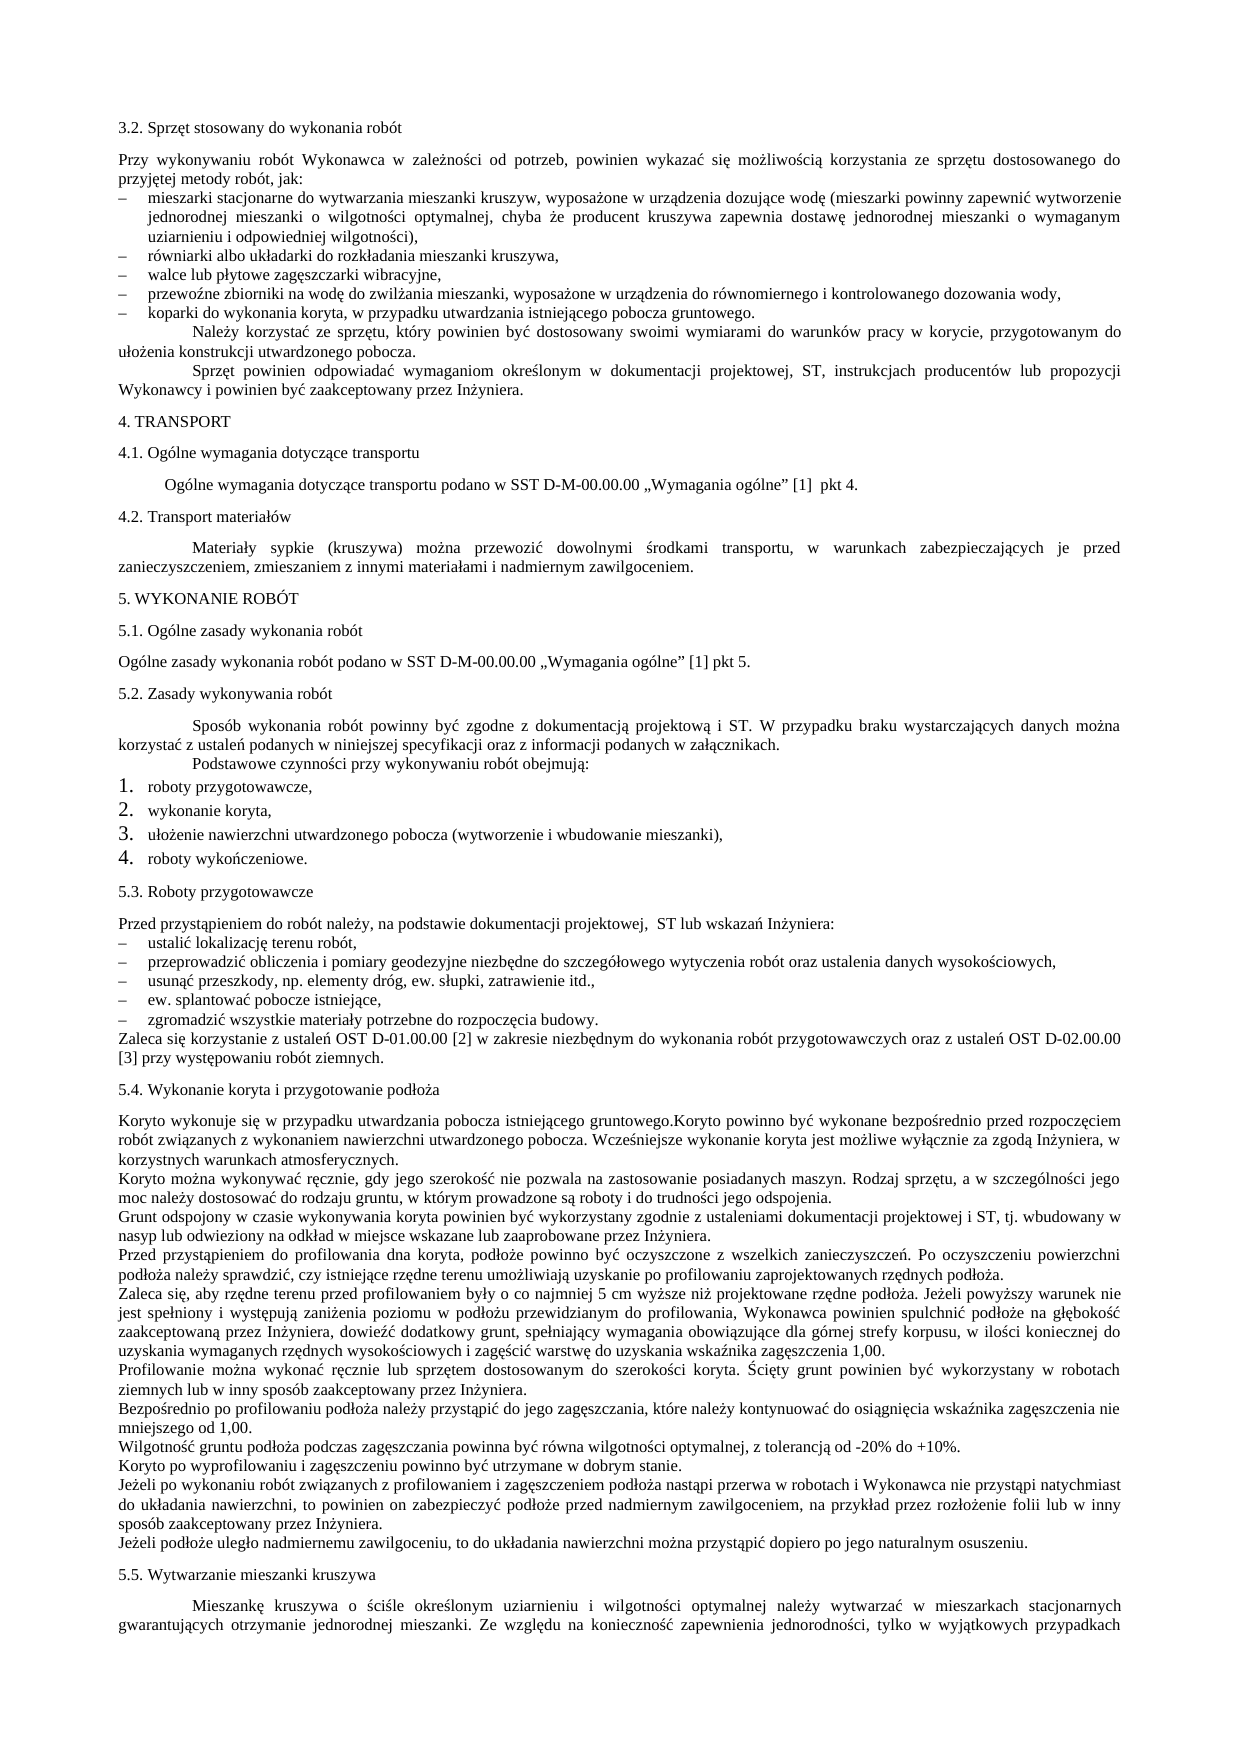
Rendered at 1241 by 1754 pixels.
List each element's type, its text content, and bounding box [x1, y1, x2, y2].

text Ogólne zasady wykonania robót podano w SST D-M-00.00.00 „Wymagania ogólne” [1] pkt 5. [118, 652, 1122, 671]
text Podstawowe czynności przy wykonywaniu robót obejmują: [118, 754, 1122, 773]
text 5.4. Wykonanie koryta i przygotowanie podłoża [118, 1079, 1122, 1098]
text Wilgotność gruntu podłoża podczas zagęszczania powinna być równa wilgotności optymalnej, z tolerancją od -20% do +10%. [118, 1437, 1122, 1456]
text Zaleca się, aby rzędne terenu przed profilowaniem były o co najmniej wyższe niż projektowane rzędne podłoża. Jeżeli powyższy warunek nie jest spełniony i występują zaniżenia poziomu w podłożu przewidzianym do profilowania, Wykonawca powinien spulchnić podłoże na głębokość zaakceptowaną przez Inżyniera, dowieźć dodatkowy grunt, spełniający wymagania obowiązujące dla górnej strefy korpusu, w ilości koniecznej do uzyskania wymaganych rzędnych wysokościowych i zagęścić warstwę do uzyskania wskaźnika zagęszczenia 1,00. [118, 1283, 1122, 1360]
text Zaleca się korzystanie z ustaleń OST D-01.00.00 [2] w zakresie niezbędnym do wykonania robót przygotowawczych oraz z ustaleń OST D-02.00.00 [3] przy występowaniu robót ziemnych. [118, 1028, 1122, 1067]
text Jeżeli podłoże uległo nadmiernemu zawilgoceniu, to do układania nawierzchni można przystąpić dopiero po jego naturalnym osuszeniu. [118, 1533, 1122, 1552]
list ustalić lokalizację terenu robót, [118, 933, 1122, 952]
list przewoźne zbiorniki na wodę do zwilżania mieszanki, wyposażone w urządzenia do równomiernego i kontrolowanego dozowania wody, [118, 284, 1122, 303]
text Ogólne wymagania dotyczące transportu podano w SST D-M-00.00.00 „Wymagania ogólne” [1] pkt 4. [118, 475, 1122, 494]
text 4.1. Ogólne wymagania dotyczące transportu [118, 443, 1122, 462]
list koparki do wykonania koryta, w przypadku utwardzania istniejącego pobocza gruntowego. [118, 303, 1122, 322]
text Należy korzystać ze sprzętu, który powinien być dostosowany swoimi wymiarami do warunków pracy w korycie, przygotowanym do ułożenia konstrukcji utwardzonego pobocza. [118, 322, 1122, 361]
text Koryto można wykonywać ręcznie, gdy jego szerokość nie pozwala na zastosowanie posiadanych maszyn. Rodzaj sprzętu, a w szczególności jego moc należy dostosować do rodzaju gruntu, w którym prowadzone są roboty i do trudności jego odspojenia. [118, 1168, 1122, 1207]
list walce lub płytowe zagęszczarki wibracyjne, [118, 265, 1122, 284]
list mieszarki stacjonarne do wytwarzania mieszanki kruszyw, wyposażone w urządzenia dozujące wodę (mieszarki powinny zapewnić wytworzenie jednorodnej mieszanki o wilgotności optymalnej, chyba że producent kruszywa zapewnia dostawę jednorodnej mieszanki o wymaganym uziarnieniu i odpowiedniej wilgotności), [118, 188, 1122, 246]
text 5.1. Ogólne zasady wykonania robót [118, 621, 1122, 640]
text Bezpośrednio po profilowaniu podłoża należy przystąpić do jego zagęszczania, które należy kontynuować do osiągnięcia wskaźnika zagęszczenia nie mniejszego od 1,00. [118, 1398, 1122, 1437]
text 5.2. Zasady wykonywania robót [118, 684, 1122, 703]
text Materiały sypkie (kruszywa) można przewozić dowolnymi środkami transportu, w warunkach zabezpieczających je przed zanieczyszczeniem, zmieszaniem z innymi materiałami i nadmiernym zawilgoceniem. [118, 538, 1122, 576]
list usunąć przeszkody, np. elementy dróg, ew. słupki, zatrawienie itd., [118, 971, 1122, 990]
text Sprzęt powinien odpowiadać wymaganiom określonym w dokumentacji projektowej, ST, instrukcjach producentów lub propozycji Wykonawcy i powinien być zaakceptowany przez Inżyniera. [118, 361, 1122, 399]
text 4.2. Transport materiałów [118, 506, 1122, 526]
text 5. WYKONANIE ROBÓT [118, 589, 1122, 608]
list równiarki albo układarki do rozkładania mieszanki kruszywa, [118, 246, 1122, 265]
text 5.3. Roboty przygotowawcze [118, 882, 1122, 901]
text 5.5. Wytwarzanie mieszanki kruszywa [118, 1564, 1122, 1583]
text 3.2. Sprzęt stosowany do wykonania robót [118, 118, 1122, 137]
text Przed przystąpieniem do profilowania dna koryta, podłoże powinno być oczyszczone z wszelkich zanieczyszczeń. Po oczyszczeniu powierzchni podłoża należy sprawdzić, czy istniejące rzędne terenu umożliwiają uzyskanie po profilowaniu zaprojektowanych rzędnych podłoża. [118, 1245, 1122, 1283]
list wykonanie koryta, [118, 797, 1122, 821]
text Profilowanie można wykonać ręcznie lub sprzętem dostosowanym do szerokości koryta. Ścięty grunt powinien być wykorzystany w robotach ziemnych lub w inny sposób zaakceptowany przez Inżyniera. [118, 1360, 1122, 1398]
list ułożenie nawierzchni utwardzonego pobocza (wytworzenie i wbudowanie mieszanki), [118, 821, 1122, 845]
list przeprowadzić obliczenia i pomiary geodezyjne niezbędne do szczegółowego wytyczenia robót oraz ustalenia danych wysokościowych, [118, 952, 1122, 971]
list ew. splantować pobocze istniejące, [118, 990, 1122, 1009]
text Jeżeli po wykonaniu robót związanych z profilowaniem i zagęszczeniem podłoża nastąpi przerwa w robotach i Wykonawca nie przystąpi natychmiast do układania nawierzchni, to powinien on zabezpieczyć podłoże przed nadmiernym zawilgoceniem, na przykład przez rozłożenie folii lub w inny sposób zaakceptowany przez Inżyniera. [118, 1475, 1122, 1533]
text 4. TRANSPORT [118, 411, 1122, 431]
text Przed przystąpieniem do robót należy, na podstawie dokumentacji projektowej, ST lub wskazań Inżyniera: [118, 913, 1122, 933]
list roboty wykończeniowe. [118, 845, 1122, 869]
text Koryto wykonuje się w przypadku utwardzania pobocza istniejącego gruntowego.Koryto powinno być wykonane bezpośrednio przed rozpoczęciem robót związanych z wykonaniem nawierzchni utwardzonego pobocza. Wcześniejsze wykonanie koryta jest możliwe wyłącznie za zgodą Inżyniera, w korzystnych warunkach atmosferycznych. [118, 1111, 1122, 1168]
text Grunt odspojony w czasie wykonywania koryta powinien być wykorzystany zgodnie z ustaleniami dokumentacji projektowej i ST, tj. wbudowany w nasyp lub odwieziony na odkład w miejsce wskazane lub zaaprobowane przez Inżyniera. [118, 1207, 1122, 1245]
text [118, 1596, 1122, 1634]
list zgromadzić wszystkie materiały potrzebne do rozpoczęcia budowy. [118, 1009, 1122, 1028]
text Przy wykonywaniu robót Wykonawca w zależności od potrzeb, powinien wykazać się możliwością korzystania ze sprzętu dostosowanego do przyjętej metody robót, jak: [118, 150, 1122, 188]
text Koryto po wyprofilowaniu i zagęszczeniu powinno być utrzymane w dobrym stanie. [118, 1456, 1122, 1475]
list roboty przygotowawcze, [118, 773, 1122, 797]
text Sposób wykonania robót powinny być zgodne z dokumentacją projektową i ST. W przypadku braku wystarczających danych można korzystać z ustaleń podanych w niniejszej specyfikacji oraz z informacji podanych w załącznikach. [118, 716, 1122, 754]
